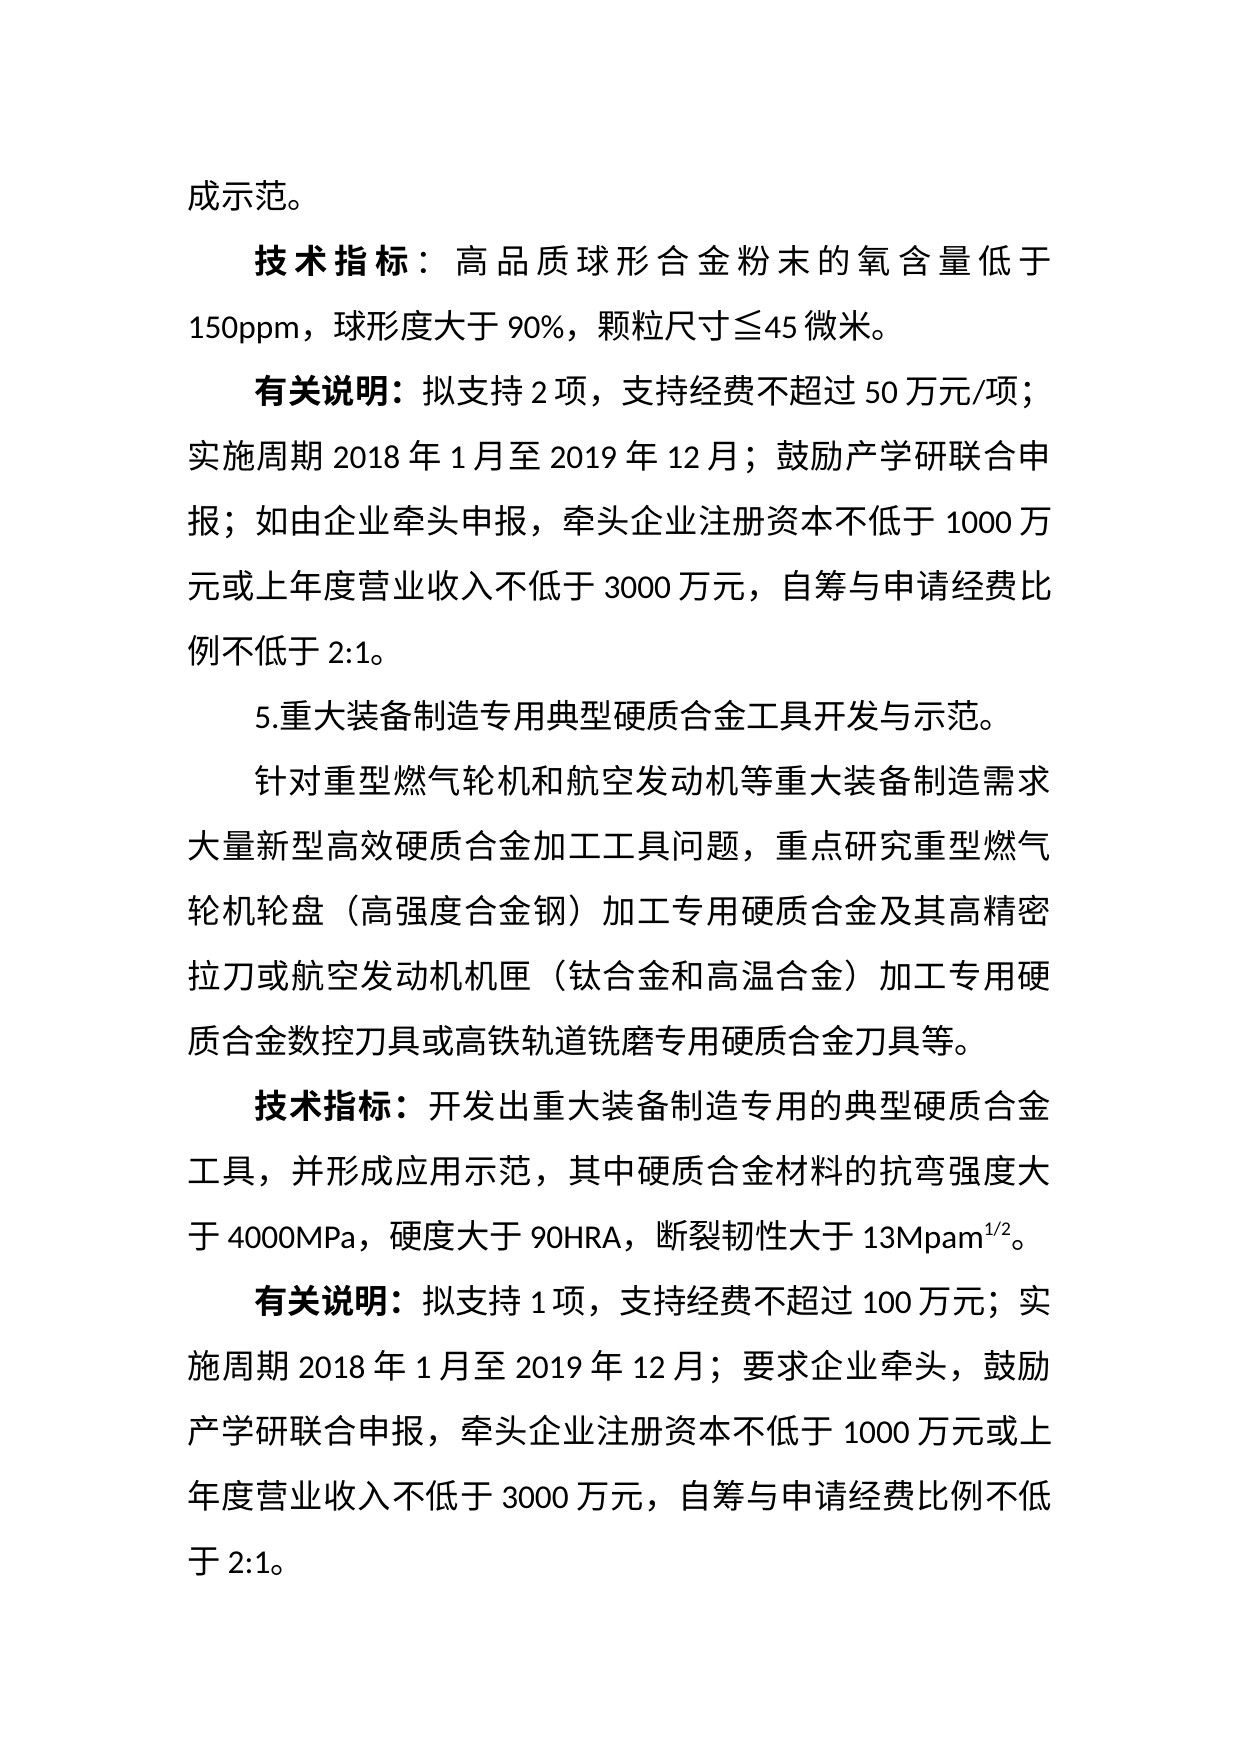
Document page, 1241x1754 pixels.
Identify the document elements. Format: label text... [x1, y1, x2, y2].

text 技术指标：高品质球形合金粉末的氧含量低于150ppm，球形度大于90%，颗粒尺寸≦45微米。 [187, 227, 1053, 357]
text 5.重大装备制造专用典型硬质合金工具开发与示范。 [187, 682, 1053, 747]
text 技术指标：开发出重大装备制造专用的典型硬质合金工具，并形成应用示范，其中硬质合金材料的抗弯强度大于4000MPa，硬度大于90HRA，断裂韧性大于13Mpam1/2。 [187, 1072, 1053, 1267]
text 针对重型燃气轮机和航空发动机等重大装备制造需求大量新型高效硬质合金加工工具问题，重点研究重型燃气轮机轮盘（高强度合金钢）加工专用硬质合金及其高精密拉刀或航空发动机机匣（钛合金和高温合金）加工专用硬质合金数控刀具或高铁轨道铣磨专用硬质合金刀具等。 [187, 747, 1053, 1072]
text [187, 162, 1053, 227]
text 有关说明：拟支持2项，支持经费不超过50万元/项；实施周期2018年1月至2019年12月；鼓励产学研联合申报；如由企业牵头申报，牵头企业注册资本不低于1000万元或上年度营业收入不低于3000万元，自筹与申请经费比例不低于2:1。 [187, 357, 1053, 682]
text 有关说明：拟支持1项，支持经费不超过100万元；实施周期2018年1月至2019年12月；要求企业牵头，鼓励产学研联合申报，牵头企业注册资本不低于1000万元或上年度营业收入不低于3000万元，自筹与申请经费比例不低于2:1。 [187, 1267, 1053, 1592]
